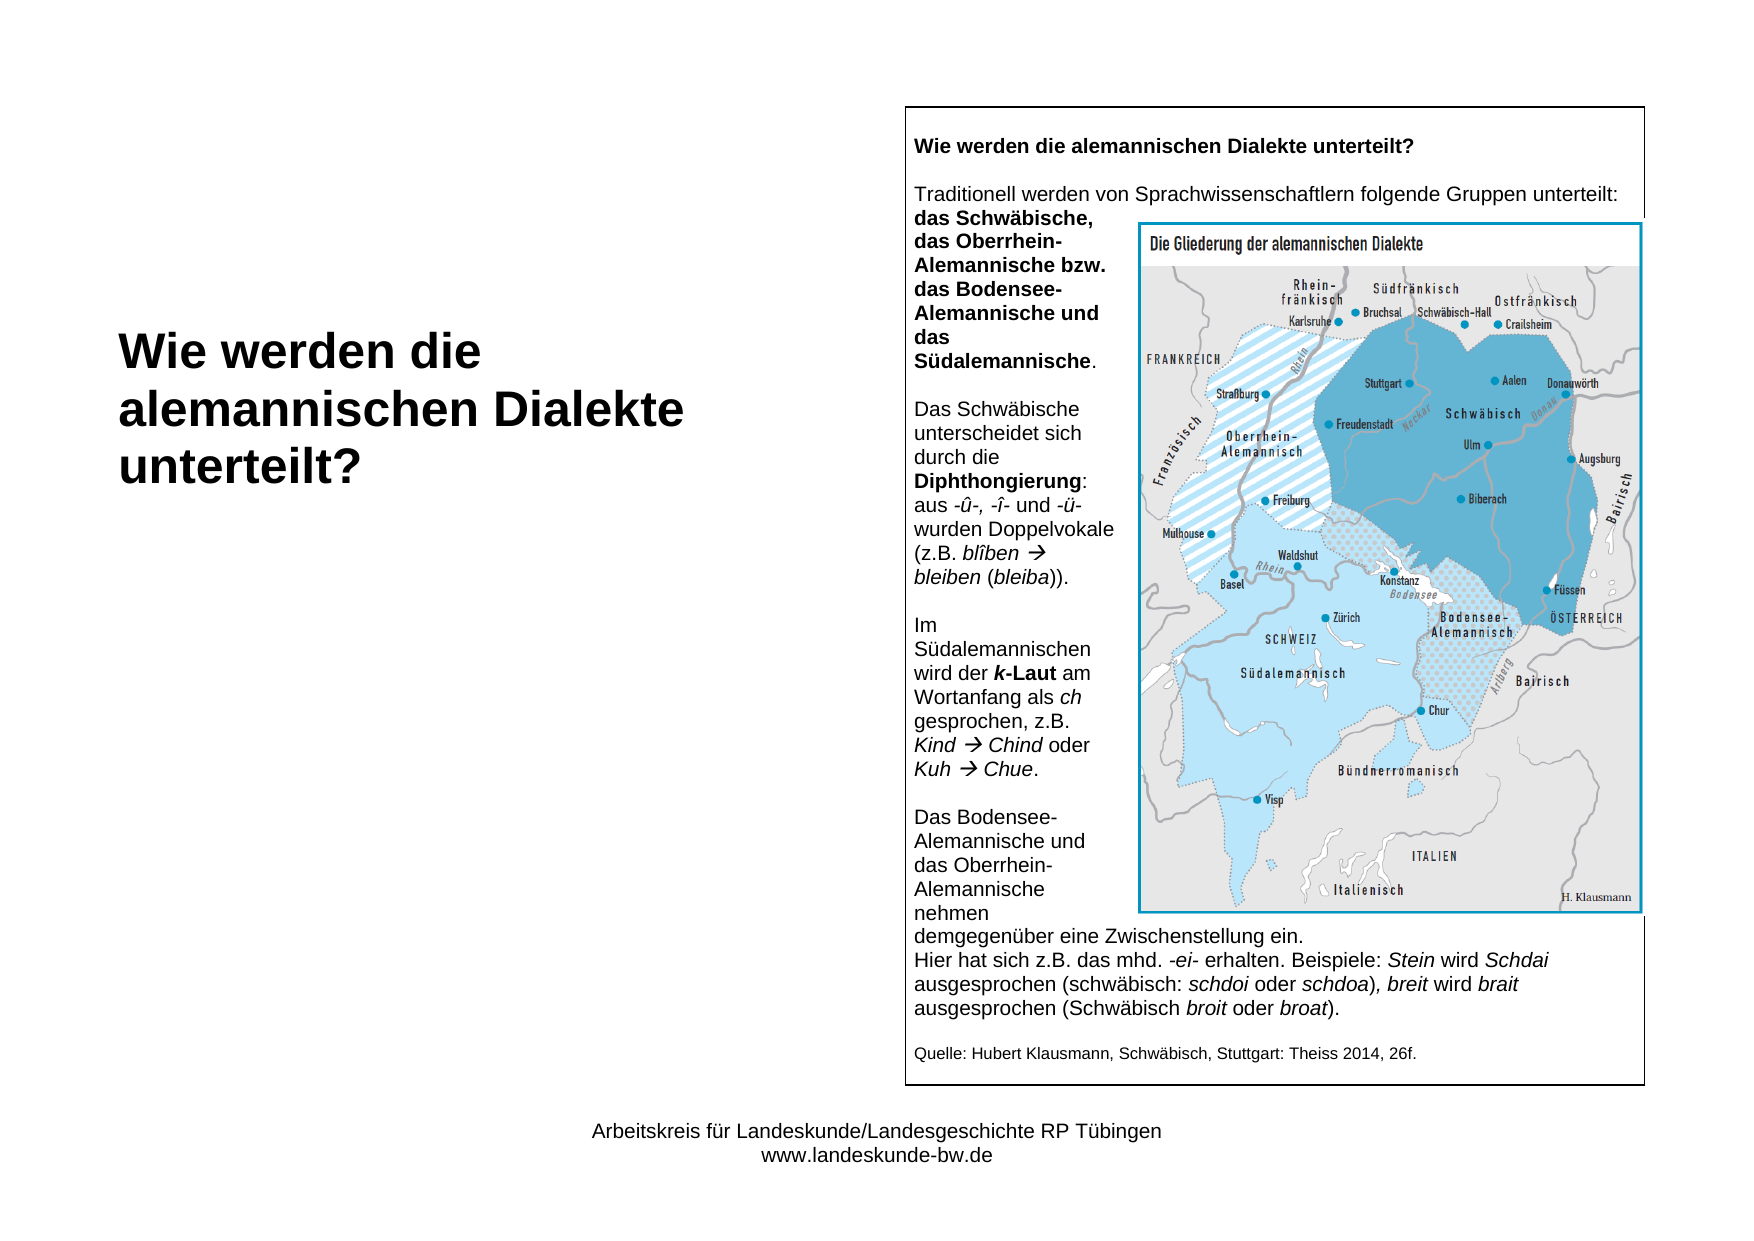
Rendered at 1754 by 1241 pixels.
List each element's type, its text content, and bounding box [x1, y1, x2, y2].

text Das Schwäbische unterscheidet sich durch die Diphthongierung: aus -û-, -î- und -ü- wurden Doppelvokale (z.B. blîben bleiben (bleiba)). [914, 397, 1135, 589]
text Das Bodensee-Alemannische und das Oberrhein-Alemannische nehmen demgegenüber eine Zwischenstellung ein. [914, 804, 1636, 948]
text Wie werden die alemannischen Dialekte unterteilt? [914, 133, 1636, 157]
text Traditionell werden von Sprachwissenschaftlern folgende Gruppen unterteilt: das Schwäbische, das Oberrhein-Alemannische bzw. das Bodensee-Alemannische und das Südalemannische. [914, 181, 1636, 373]
text Wie werden die alemannischen Dialekte unterteilt? [118, 322, 840, 494]
picture [1135, 218, 1645, 915]
text Hier hat sich z.B. das mhd. -ei- erhalten. Beispiele: Stein wird Schdai ausgesprochen (schwäbisch: schdoi oder schdoa), breit wird brait ausgesprochen (Schwäbisch broit oder broat). [914, 948, 1636, 1020]
text Quelle: Hubert Klausmann, Schwäbisch, Stuttgart: Theiss 2014, 26f. [914, 1044, 1636, 1063]
text Im Südalemannischen wird der k-Laut am Wortanfang als ch gesprochen, z.B. Kind Chind oder Kuh Chue. [914, 613, 1135, 781]
